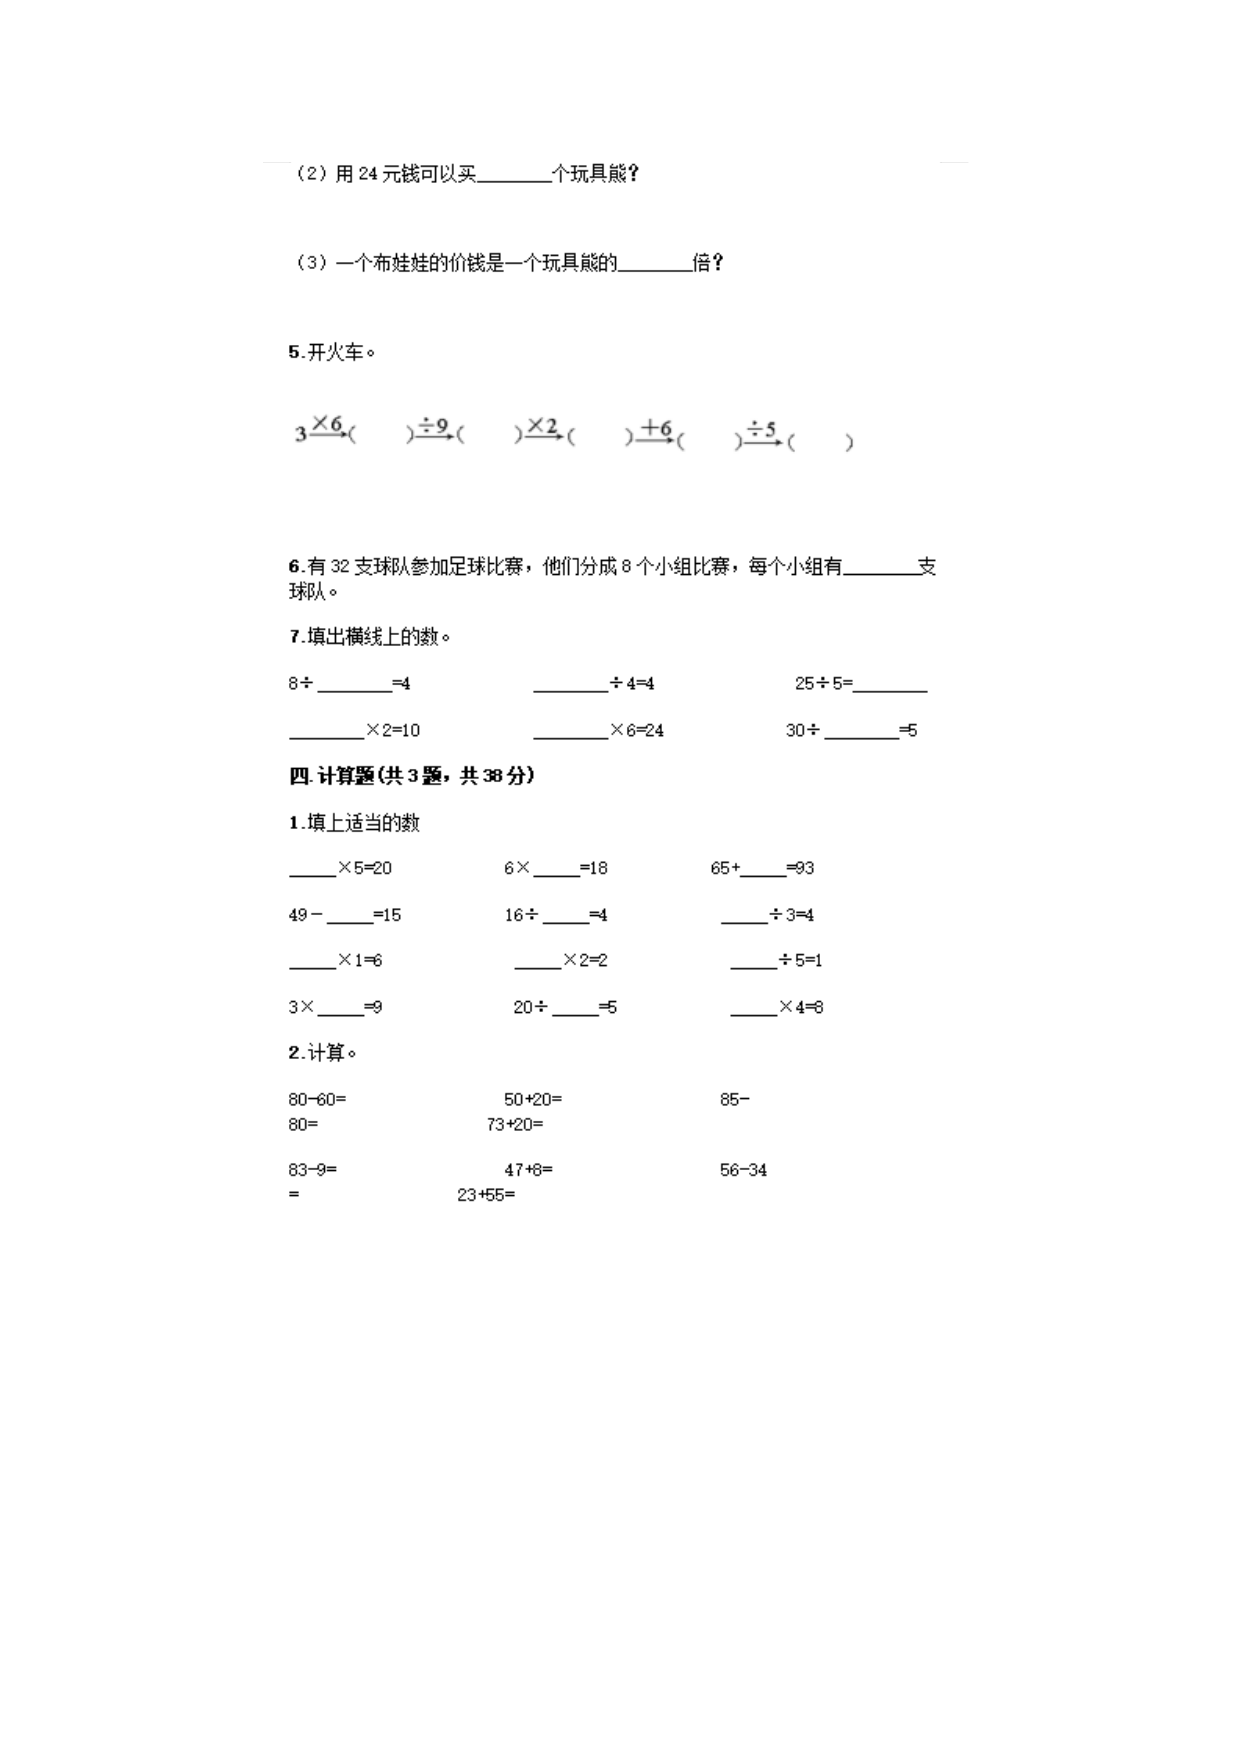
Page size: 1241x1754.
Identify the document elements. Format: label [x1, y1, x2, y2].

picture [263, 162, 978, 1231]
